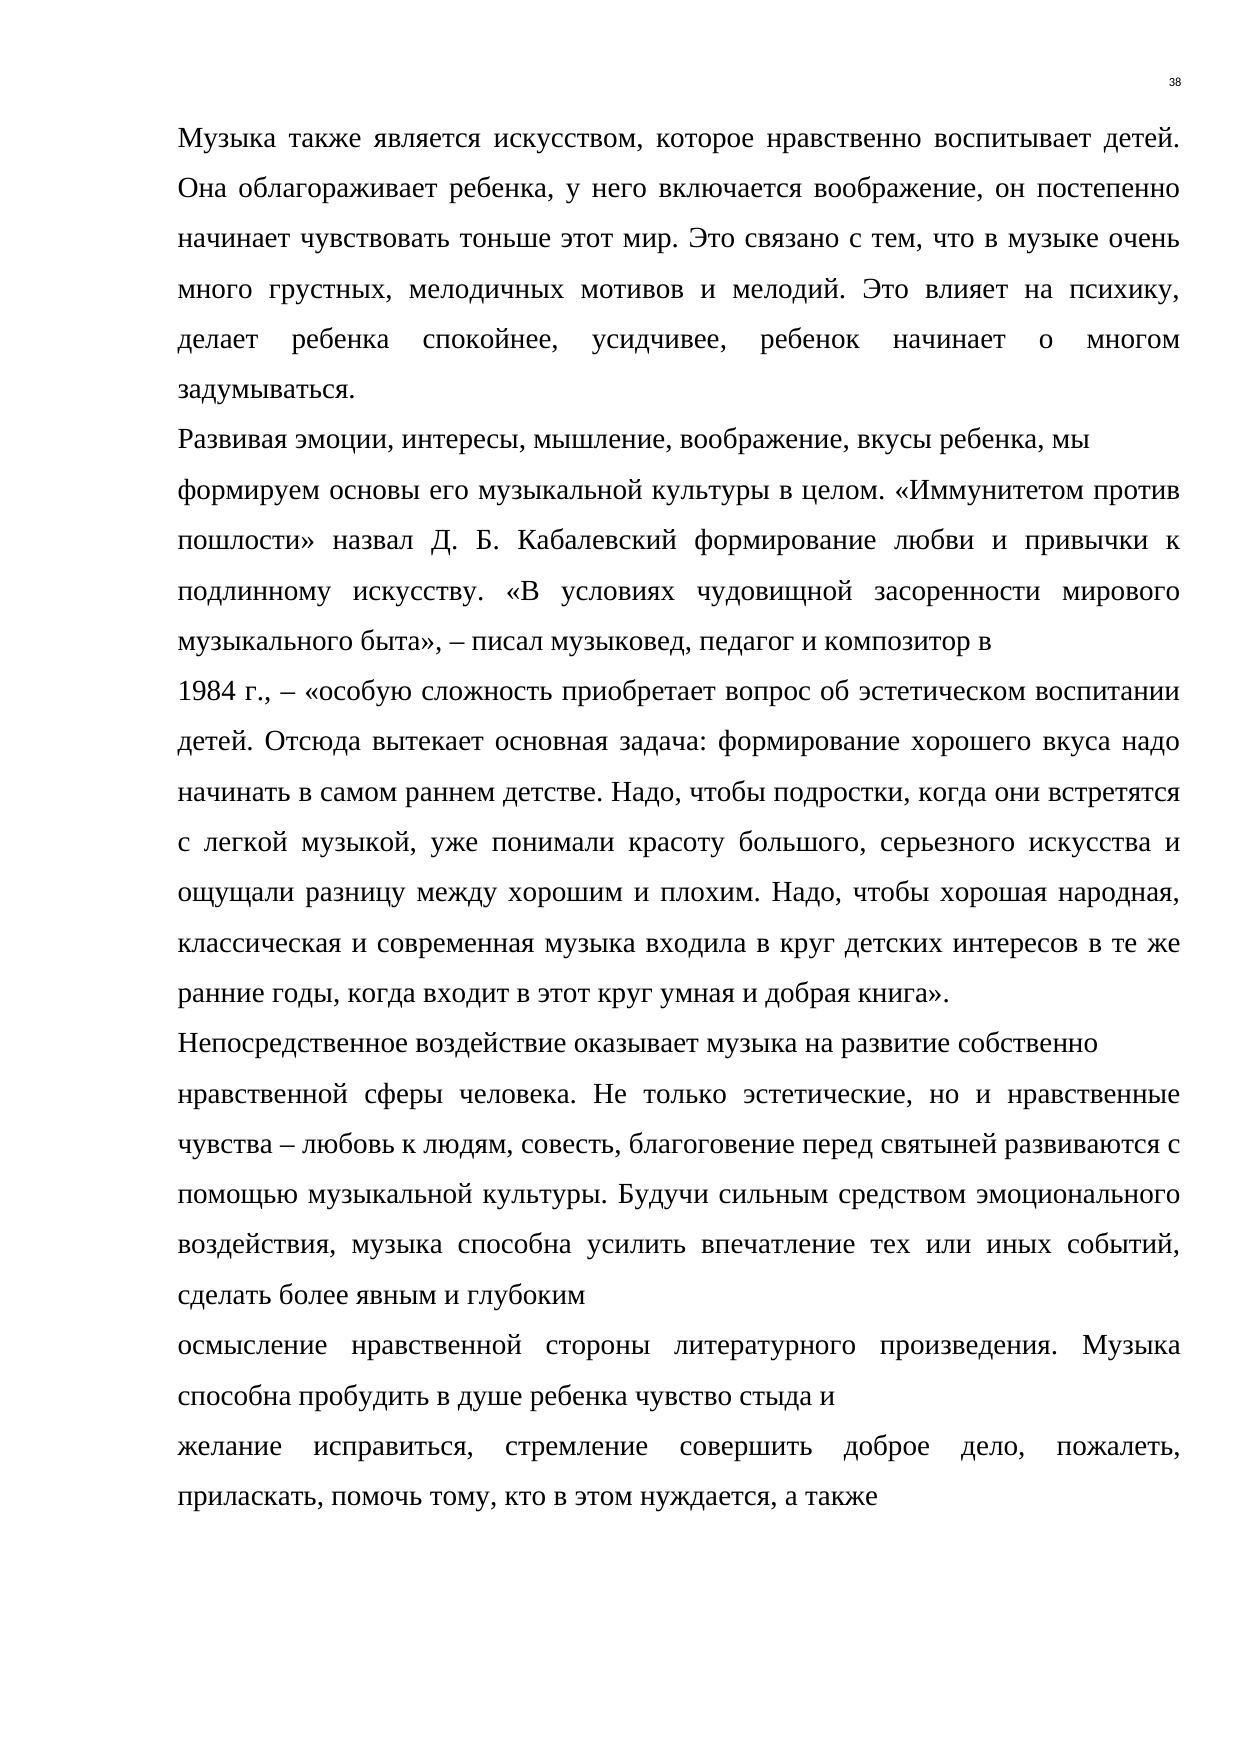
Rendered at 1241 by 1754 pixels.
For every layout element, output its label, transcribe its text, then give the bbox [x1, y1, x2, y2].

text желание исправиться, стремление совершить доброе дело, пожалеть, приласкать, помочь тому, кто в этом нуждается, а также [177, 1428, 1181, 1512]
text Музыка также является искусством, которое нравственно воспитывает детей. Она облагораживает ребенка, у него включается воображение, он постепенно начинает чувствовать тоньше этот мир. Это связано с тем, что в музыке очень много грустных, мелодичных мотивов и мелодий. Это влияет на психику, делает ребенка спокойнее, усидчивее, ребенок начинает о многом задумываться. [177, 120, 1181, 405]
text осмысление нравственной стороны литературного произведения. Музыка способна пробудить в душе ребенка чувство стыда и [177, 1327, 1181, 1411]
text Непосредственное воздействие оказывает музыка на развитие собственно [177, 1025, 1181, 1059]
text Развивая эмоции, интересы, мышление, воображение, вкусы ребенка, мы [177, 422, 1181, 455]
text формируем основы его музыкальной культуры в целом. «Иммунитетом против пошлости» назвал Д. Б. Кабалевский формирование любви и привычки к подлинному искусству. «В условиях чудовищной засоренности мирового музыкального быта», – писал музыковед, педагог и композитор в [177, 472, 1181, 656]
text нравственной сферы человека. Не только эстетические, но и нравственные чувства – любовь к людям, совесть, благоговение перед святыней развиваются с помощью музыкальной культуры. Будучи сильным средством эмоционального воздействия, музыка способна усилить впечатление тех или иных событий, сделать более явным и глубоким [177, 1076, 1181, 1311]
text 1984 г., – «особую сложность приобретает вопрос об эстетическом воспитании детей. Отсюда вытекает основная задача: формирование хорошего вкуса надо начинать в самом раннем детстве. Надо, чтобы подростки, когда они встретятся с легкой музыкой, уже понимали красоту большого, серьезного искусства и ощущали разницу между хорошим и плохим. Надо, чтобы хорошая народная, классическая и современная музыка входила в круг детских интересов в те же ранние годы, когда входит в этот круг умная и добрая книга». [177, 673, 1181, 1009]
